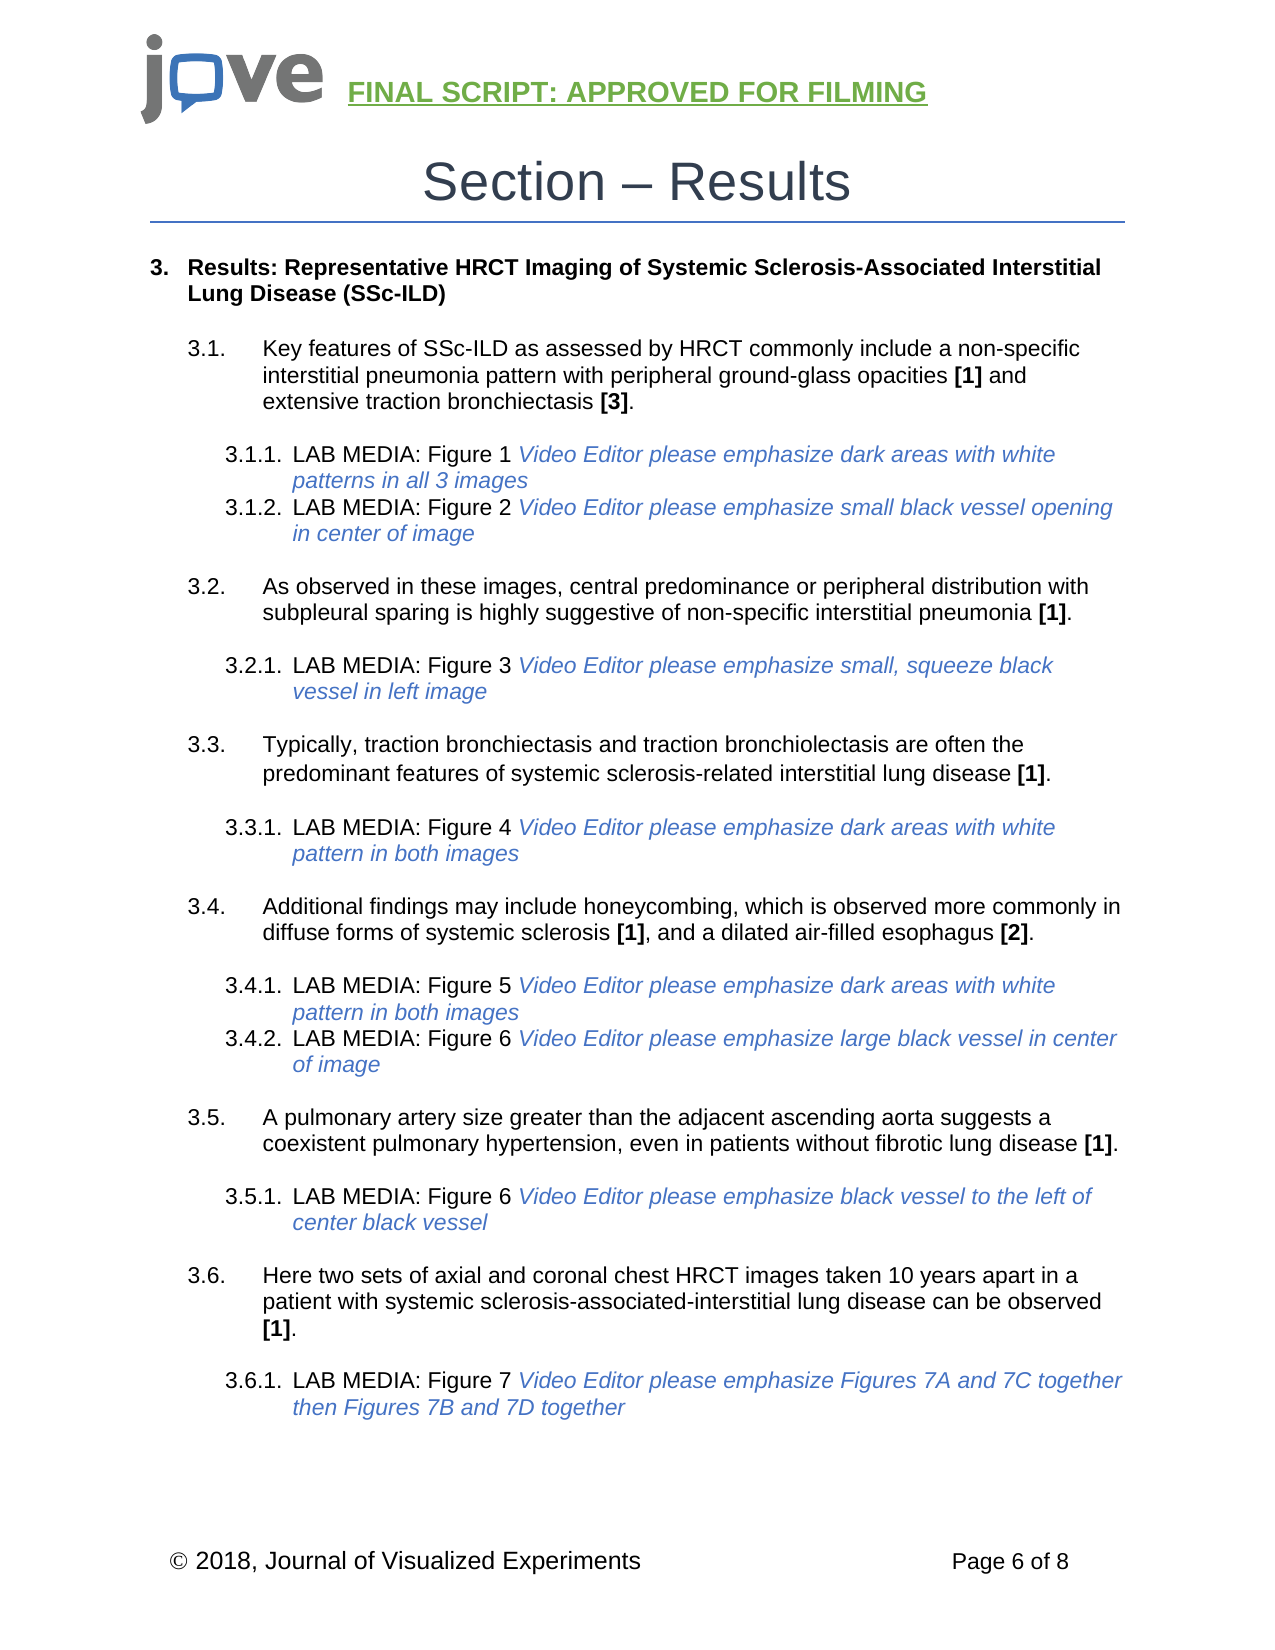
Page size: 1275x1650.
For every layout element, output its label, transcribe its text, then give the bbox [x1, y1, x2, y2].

list LAB MEDIA: Figure 6 Video Editor please emphasize black vessel to the left of center black vessel [487, 1183, 1125, 1236]
list LAB MEDIA: Figure 2 Video Editor please emphasize small black vessel opening in center of image [225, 493, 1125, 546]
list Typically, traction bronchiectasis and traction bronchiolectasis are often the predominant features of systemic sclerosis-related interstitial lung disease [1]. [187, 731, 1125, 788]
list Additional findings may include honeycombing, which is observed more commonly in diffuse forms of systemic sclerosis [1], and a dilated air-filled esophagus [2]. [187, 893, 1125, 946]
list LAB MEDIA: Figure 6 Video Editor please emphasize large black vessel in center of image [225, 1025, 1125, 1077]
list LAB MEDIA: Figure 7 Video Editor please emphasize Figures 7A and 7C together then Figures 7B and 7D together [225, 1367, 1125, 1420]
list LAB MEDIA: Figure 3 Video Editor please emphasize small, squeeze black vessel in left image [225, 652, 1125, 704]
title Section – Results [150, 150, 1125, 221]
list LAB MEDIA: Figure 1 Video Editor please emphasize dark areas with white patterns in all 3 images [225, 441, 1125, 493]
list LAB MEDIA: Figure 4 Video Editor please emphasize dark areas with white pattern in both images [225, 814, 1125, 867]
picture [140, 34, 323, 124]
list Here two sets of axial and coronal chest HRCT images taken 10 years apart in a patient with systemic sclerosis-associated-interstitial lung disease can be observed [1]. [187, 1262, 1125, 1341]
list As observed in these images, central predominance or peripheral distribution with subpleural sparing is highly suggestive of non-specific interstitial pneumonia [1]. [187, 573, 1125, 625]
list Key features of SSc-ILD as assessed by HRCT commonly include a non-specific interstitial pneumonia pattern with peripheral ground-glass opacities [1] and extensive traction bronchiectasis [3]. [187, 335, 1125, 414]
list LAB MEDIA: Figure 5 Video Editor please emphasize dark areas with white pattern in both images [225, 972, 1125, 1025]
list Results: Representative HRCT Imaging of Systemic Sclerosis-Associated Interstitial Lung Disease (SSc-ILD) [150, 254, 1125, 307]
